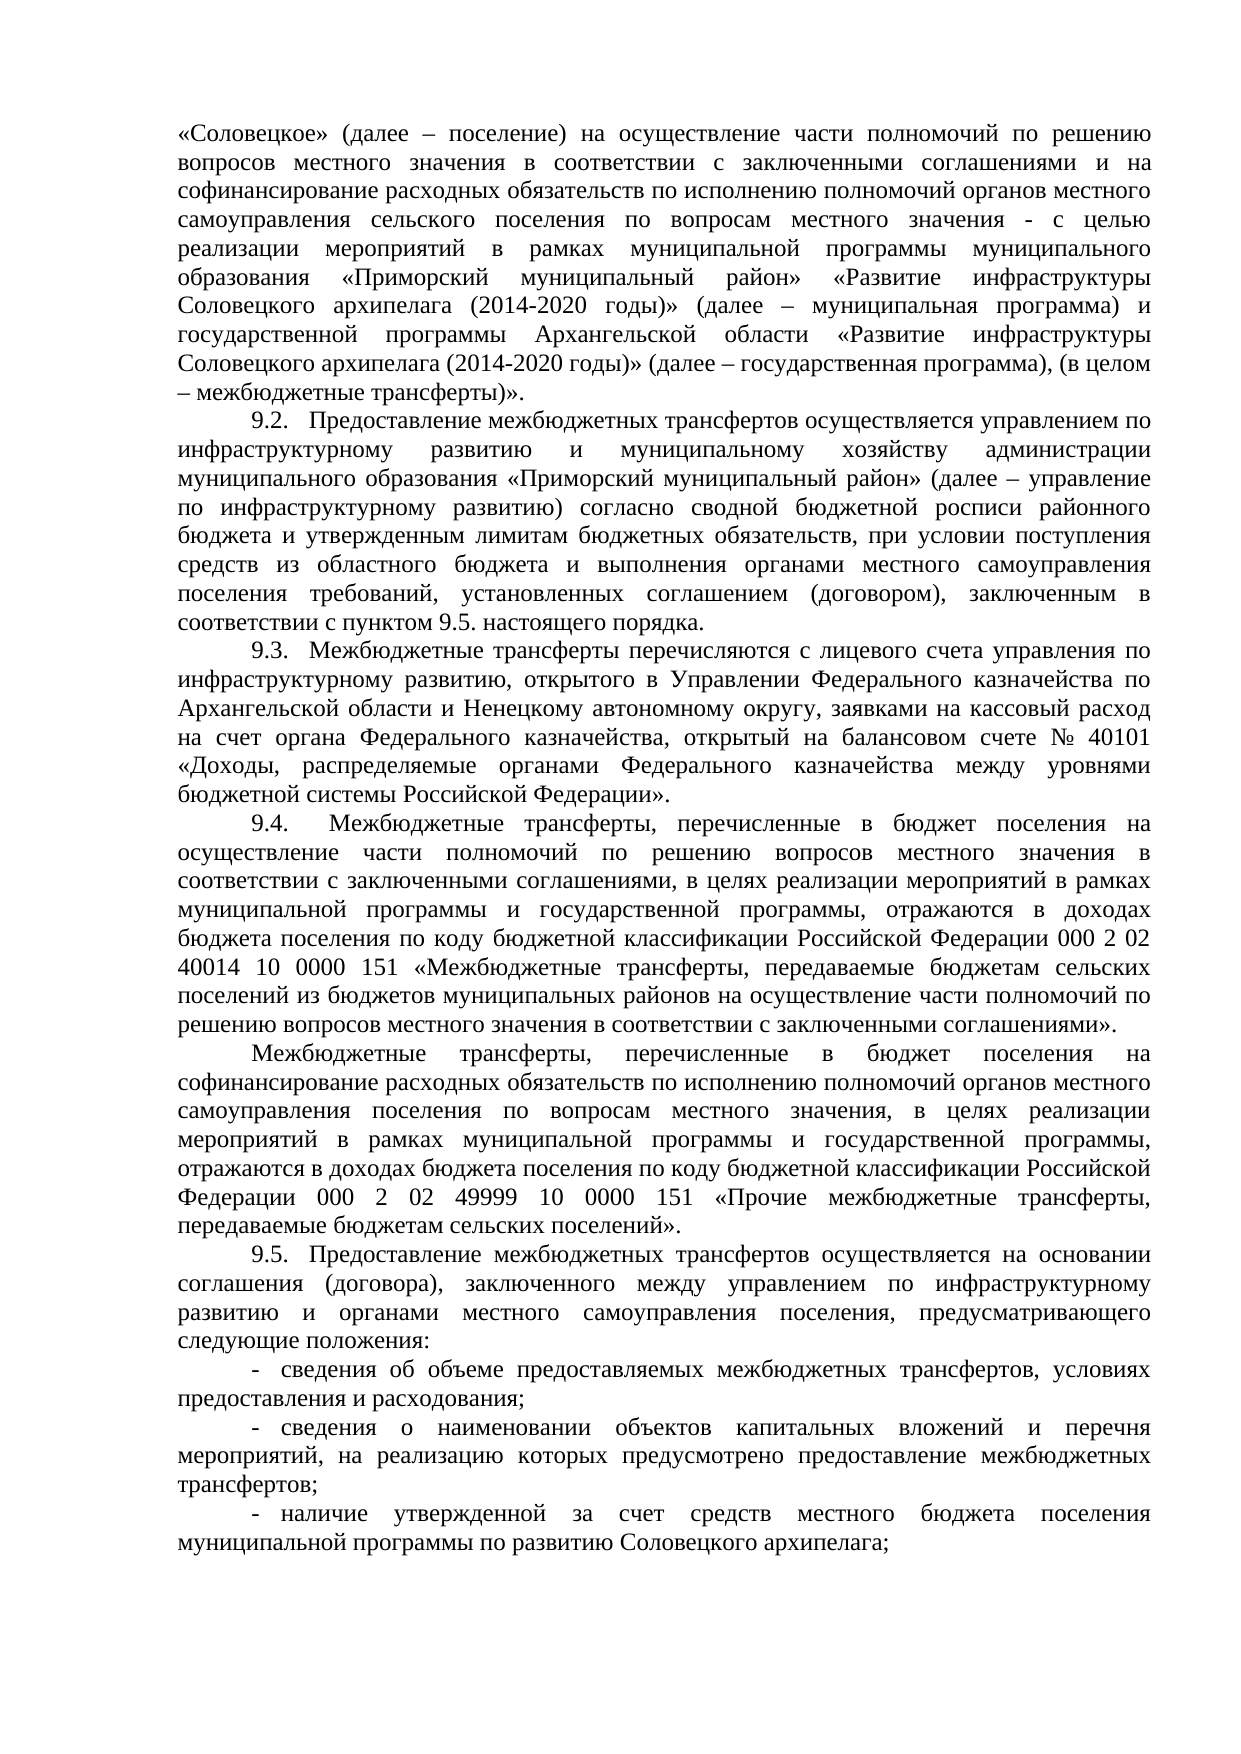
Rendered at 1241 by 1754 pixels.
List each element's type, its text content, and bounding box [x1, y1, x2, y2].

text 9.2. Предоставление межбюджетных трансфертов осуществляется управлением по инфраструктурному развитию и муниципальному хозяйству администрации муниципального образования «Приморский муниципальный район» (далее – управление по инфраструктурному развитию) согласно сводной бюджетной росписи районного бюджета и утвержденным лимитам бюджетных обязательств, при условии поступления средств из областного бюджета и выполнения органами местного самоуправления поселения требований, установленных соглашением (договором), заключенным в соответствии с пунктом 9.5. настоящего порядка. [177, 406, 1152, 636]
text 9.3. Межбюджетные трансферты перечисляются с лицевого счета управления по инфраструктурному развитию, открытого в Управлении Федерального казначейства по Архангельской области и Ненецкому автономному округу, заявками на кассовый расход на счет органа Федерального казначейства, открытый на балансовом счете № 40101 «Доходы, распределяемые органами Федерального казначейства между уровнями бюджетной системы Российской Федерации». [177, 636, 1152, 808]
text Межбюджетные трансферты, перечисленные в бюджет поселения на софинансирование расходных обязательств по исполнению полномочий органов местного самоуправления поселения по вопросам местного значения, в целях реализации мероприятий в рамках муниципальной программы и государственной программы, отражаются в доходах бюджета поселения по коду бюджетной классификации Российской Федерации 000 2 02 49999 10 0000 151 «Прочие межбюджетные трансферты, передаваемые бюджетам сельских поселений». [177, 1038, 1152, 1239]
text - наличие утвержденной за счет средств местного бюджета поселения муниципальной программы по развитию Соловецкого архипелага; [177, 1498, 1152, 1556]
text - сведения об объеме предоставляемых межбюджетных трансфертов, условиях предоставления и расходования; [177, 1354, 1152, 1412]
text - сведения о наименовании объектов капитальных вложений и перечня мероприятий, на реализацию которых предусмотрено предоставление межбюджетных трансфертов; [177, 1412, 1152, 1498]
text 9.5. Предоставление межбюджетных трансфертов осуществляется на основании соглашения (договора), заключенного между управлением по инфраструктурному развитию и органами местного самоуправления поселения, предусматривающего следующие положения: [177, 1239, 1152, 1354]
text 9.4. Межбюджетные трансферты, перечисленные в бюджет поселения на осуществление части полномочий по решению вопросов местного значения в соответствии с заключенными соглашениями, в целях реализации мероприятий в рамках муниципальной программы и государственной программы, отражаются в доходах бюджета поселения по коду бюджетной классификации Российской Федерации 000 2 02 40014 10 0000 151 «Межбюджетные трансферты, передаваемые бюджетам сельских поселений из бюджетов муниципальных районов на осуществление части полномочий по решению вопросов местного значения в соответствии с заключенными соглашениями». [177, 808, 1152, 1038]
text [177, 118, 1152, 406]
